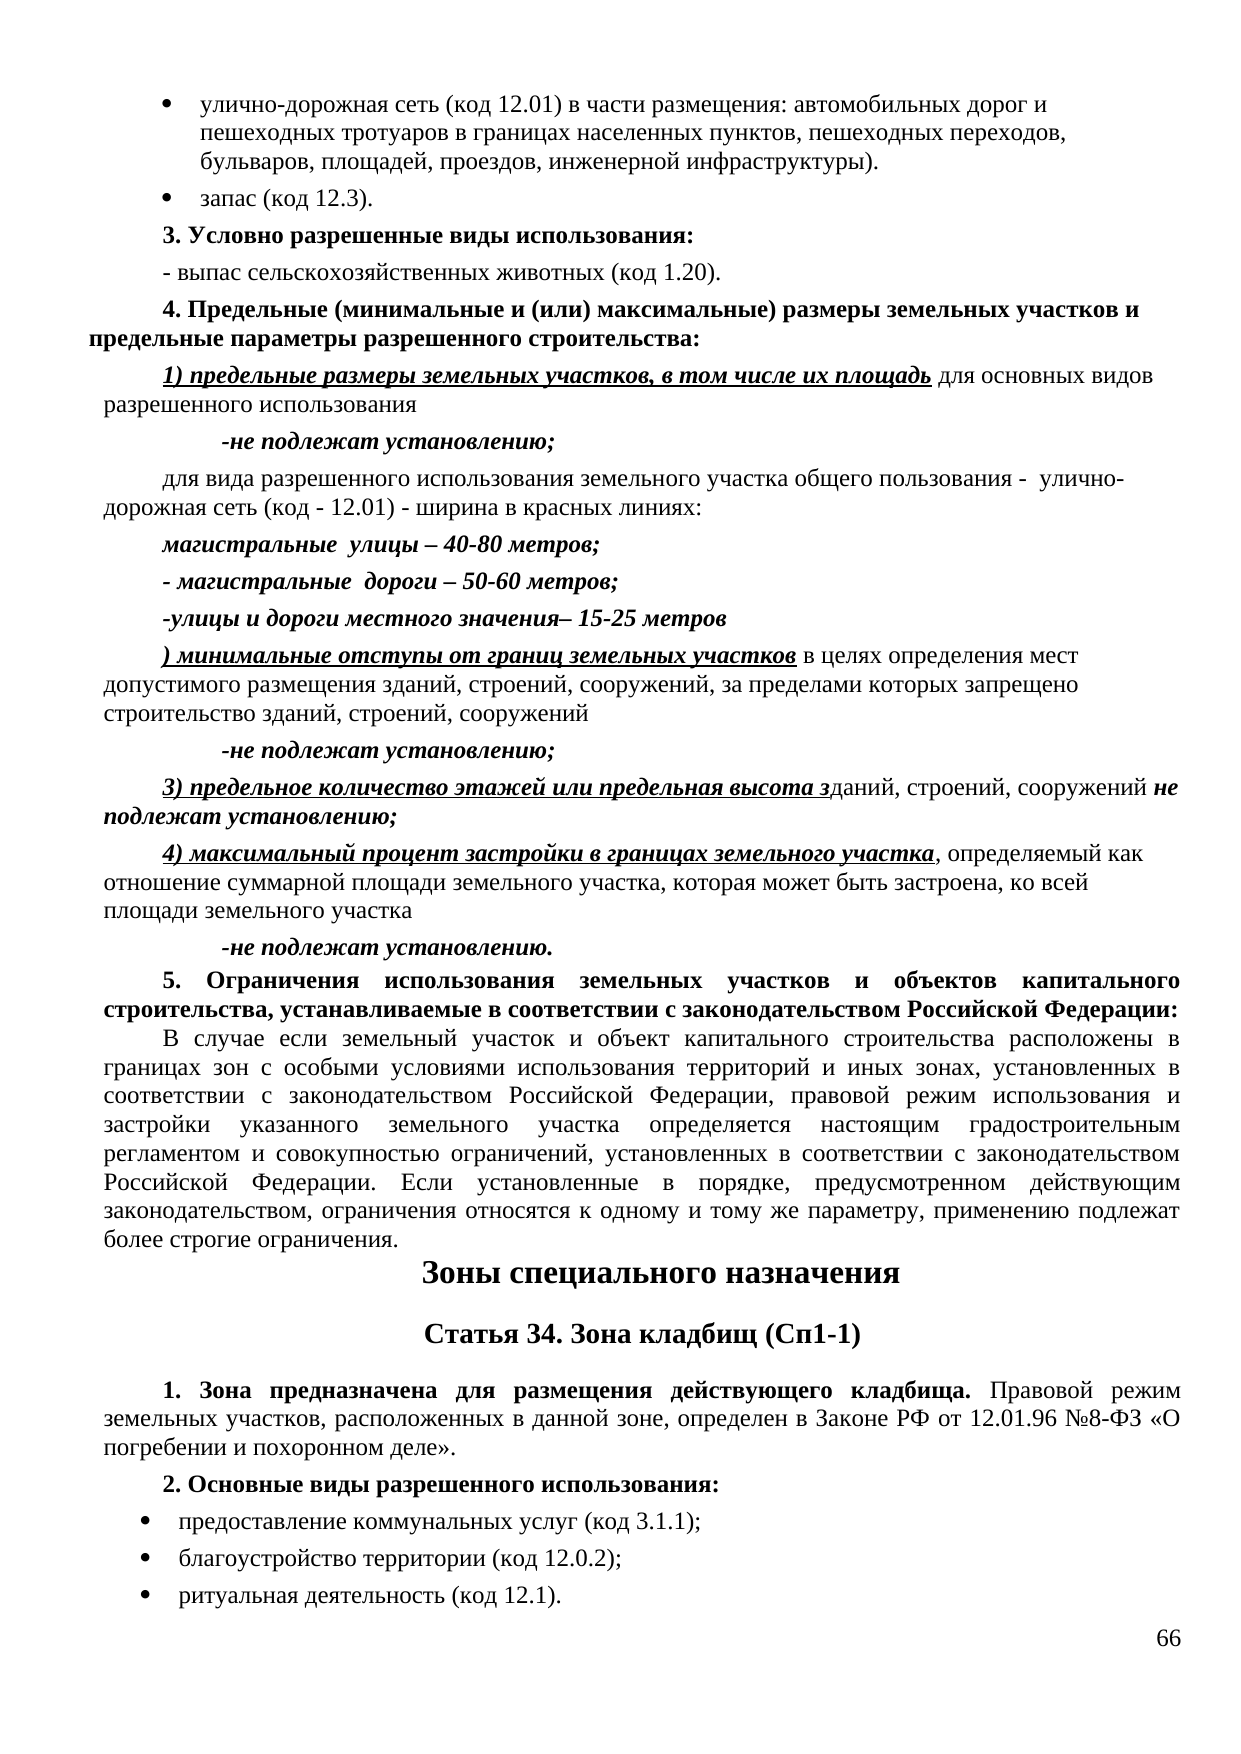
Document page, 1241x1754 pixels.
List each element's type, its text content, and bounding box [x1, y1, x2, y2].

text 3. Условно разрешенные виды использования: [88, 220, 1181, 249]
text 1. Зона предназначена для размещения действующего кладбища. Правовой режим земельных участков, расположенных в данной зоне, определен в Законе РФ от 12.01.96 №8-ФЗ «О погребении и похоронном деле». [103, 1375, 1181, 1461]
text -не подлежат установлению. [118, 932, 1181, 961]
text 4) максимальный процент застройки в границах земельного участка, определяемый как отношение суммарной площади земельного участка, которая может быть застроена, ко всей площади земельного участка [103, 838, 1181, 924]
list запас (код 12.3). [162, 183, 1181, 212]
text 1) предельные размеры земельных участков, в том числе их площадь для основных видов разрешенного использования [103, 360, 1181, 418]
text 5. Ограничения использования земельных участков и объектов капитального строительства, устанавливаемые в соответствии с законодательством Российской Федерации: [103, 965, 1181, 1023]
text магистральные улицы – 40-80 метров; [103, 529, 1181, 558]
text 2. Основные виды разрешенного использования: [88, 1469, 1181, 1498]
text -не подлежат установлению; [118, 735, 1181, 764]
list благоустройство территории (код 12.0.2); [141, 1543, 1181, 1572]
text 3) предельное количество этажей или предельная высота зданий, строений, сооружений не подлежат установлению; [103, 772, 1181, 829]
subtitle Статья 34. Зона кладбищ (Сп1-1) [103, 1316, 1181, 1350]
list улично-дорожная сеть (код 12.01) в части размещения: автомобильных дорог и пешеходных тротуаров в границах населенных пунктов, пешеходных переходов, бульваров, площадей, проездов, инженерной инфраструктуры). [162, 89, 1181, 175]
text -улицы и дороги местного значения– 15-25 метров [103, 603, 1181, 632]
list ритуальная деятельность (код 12.1). [141, 1581, 1181, 1609]
text 4. Предельные (минимальные и (или) максимальные) размеры земельных участков и предельные параметры разрешенного строительства: [88, 294, 1181, 352]
list предоставление коммунальных услуг (код 3.1.1); [141, 1506, 1181, 1535]
text -не подлежат установлению; [118, 426, 1181, 455]
text Зоны специального назначения [141, 1253, 1181, 1291]
text для вида разрешенного использования земельного участка общего пользования - улично-дорожная сеть (код - 12.01) - ширина в красных линиях: [103, 463, 1181, 521]
text - выпас сельскохозяйственных животных (код 1.20). [103, 257, 1181, 286]
text ) минимальные отступы от границ земельных участков в целях определения мест допустимого размещения зданий, строений, сооружений, за пределами которых запрещено строительство зданий, строений, сооружений [103, 640, 1181, 727]
text В случае если земельный участок и объект капитального строительства расположены в границах зон с особыми условиями использования территорий и иных зонах, установленных в соответствии с законодательством Российской Федерации, правовой режим использования и застройки указанного земельного участка определяется настоящим градостроительным регламентом и совокупностью ограничений, установленных в соответствии с законодательством Российской Федерации. Если установленные в порядке, предусмотренном действующим законодательством, ограничения относятся к одному и тому же параметру, применению подлежат более строгие ограничения. [103, 1023, 1181, 1253]
text - магистральные дороги – 50-60 метров; [103, 566, 1181, 595]
